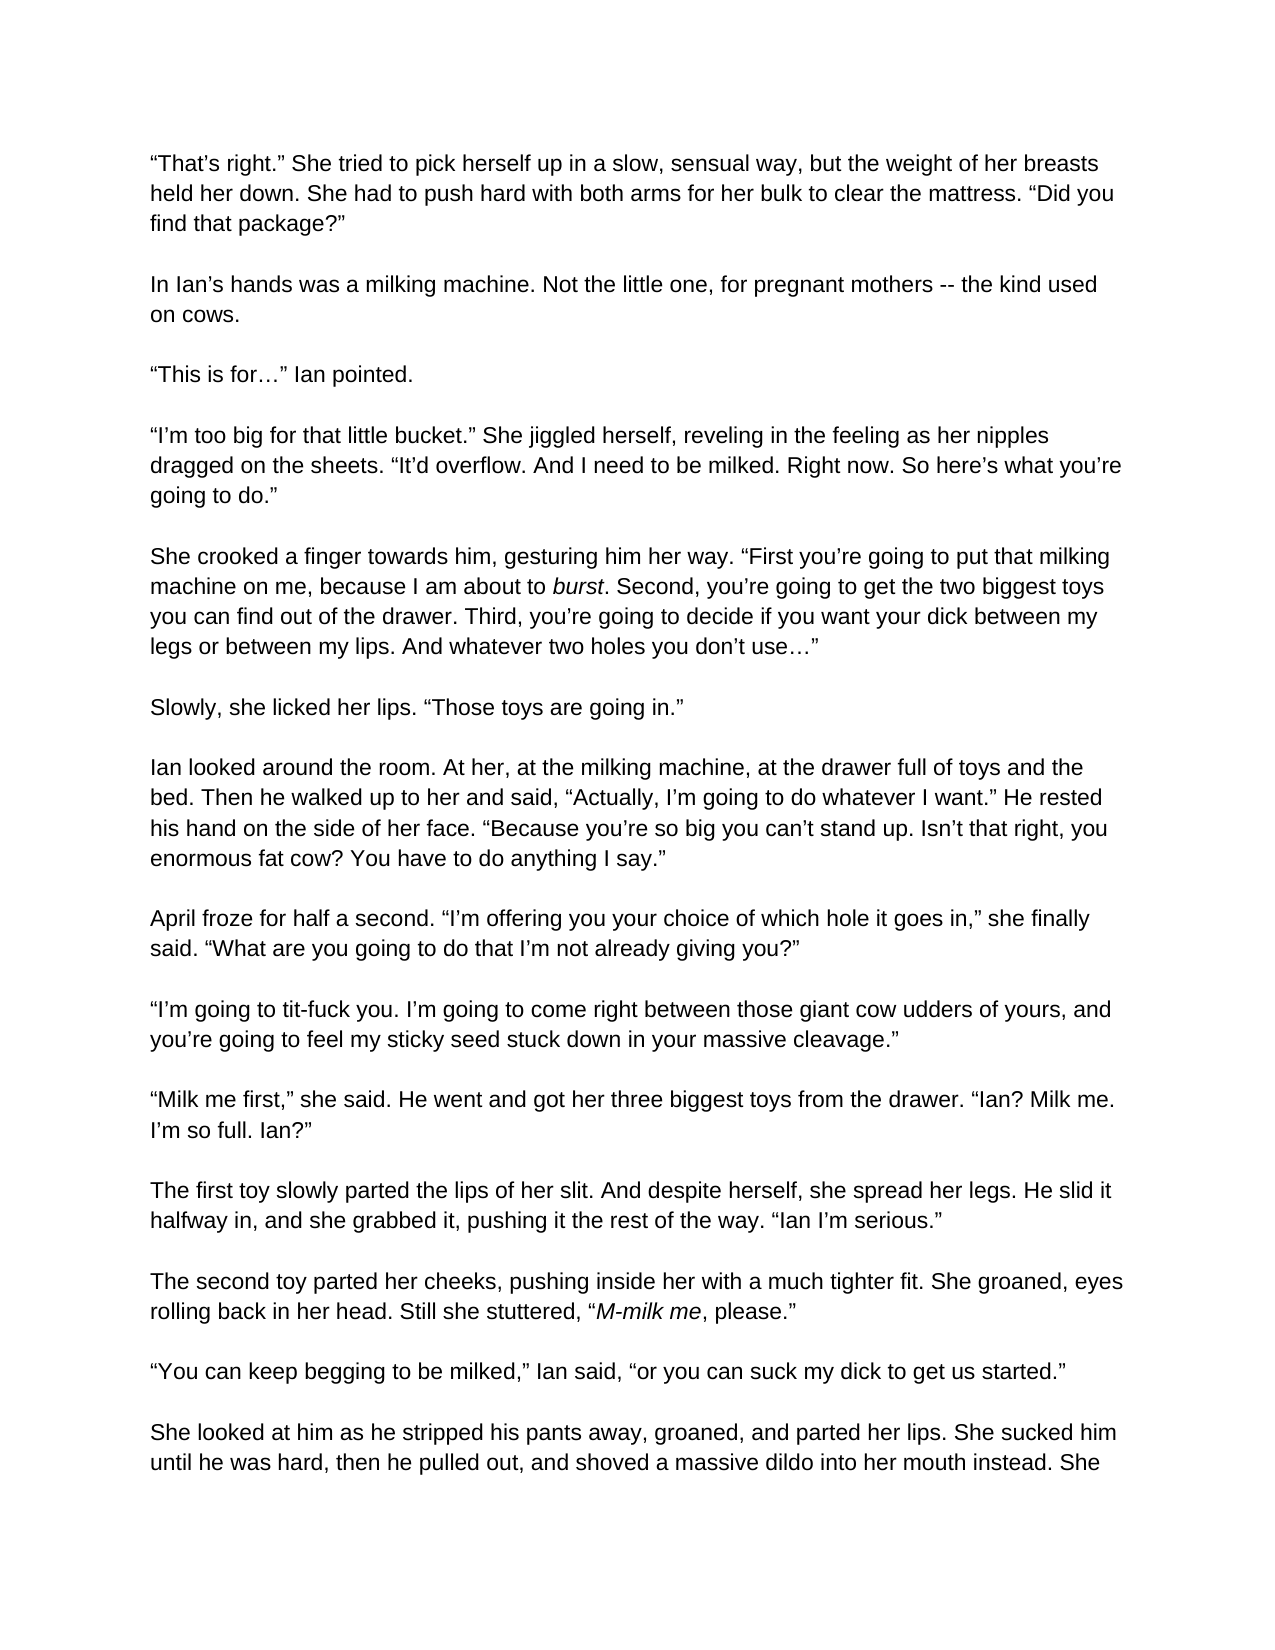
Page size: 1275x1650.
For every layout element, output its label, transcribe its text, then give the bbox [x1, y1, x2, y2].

text “This is for…” Ian pointed. [150, 361, 1125, 388]
text “You can keep begging to be milked,” Ian said, “or you can suck my dick to get us started.” [150, 1358, 1125, 1385]
text “Milk me first,” she said. He went and got her three biggest toys from the drawer. “Ian? Milk me. I’m so full. Ian?” [150, 1086, 1125, 1143]
text The second toy parted her cheeks, pushing inside her with a much tighter fit. She groaned, eyes rolling back in her head. Still she stuttered, “M-milk me, please.” [150, 1268, 1125, 1324]
text Slowly, she licked her lips. “Those toys are going in.” [150, 694, 1125, 720]
text “I’m too big for that little bucket.” She jiggled herself, reveling in the feeling as her nipples dragged on the sheets. “It’d overflow. And I need to be milked. Right now. So here’s what you’re going to do.” [150, 422, 1125, 509]
text “I’m going to tit-fuck you. I’m going to come right between those giant cow udders of yours, and you’re going to feel my sticky seed stuck down in your massive cleavage.” [150, 996, 1125, 1052]
text “That’s right.” She tried to pick herself up in a slow, sensual way, but the weight of her breasts held her down. She had to push hard with both arms for her bulk to clear the mattress. “Did you find that package?” [150, 150, 1125, 237]
text She crooked a finger towards him, gesturing him her way. “First you’re going to put that milking machine on me, because I am about to burst. Second, you’re going to get the two biggest toys you can find out of the drawer. Third, you’re going to decide if you want your dick between my legs or between my lips. And whatever two holes you don’t use…” [150, 543, 1125, 660]
text April froze for half a second. “I’m offering you your choice of which hole it goes in,” she finally said. “What are you going to do that I’m not already giving you?” [150, 905, 1125, 962]
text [150, 1419, 1125, 1475]
text The first toy slowly parted the lips of her slit. And despite herself, she spread her legs. He slid it halfway in, and she grabbed it, pushing it the rest of the way. “Ian I’m serious.” [150, 1177, 1125, 1234]
text Ian looked around the room. At her, at the milking machine, at the drawer full of toys and the bed. Then he walked up to her and said, “Actually, I’m going to do whatever I want.” He rested his hand on the side of her face. “Because you’re so big you can’t stand up. Isn’t that right, you enormous fat cow? You have to do anything I say.” [150, 754, 1125, 871]
text In Ian’s hands was a milking machine. Not the little one, for pregnant mothers -- the kind used on cows. [150, 271, 1125, 327]
